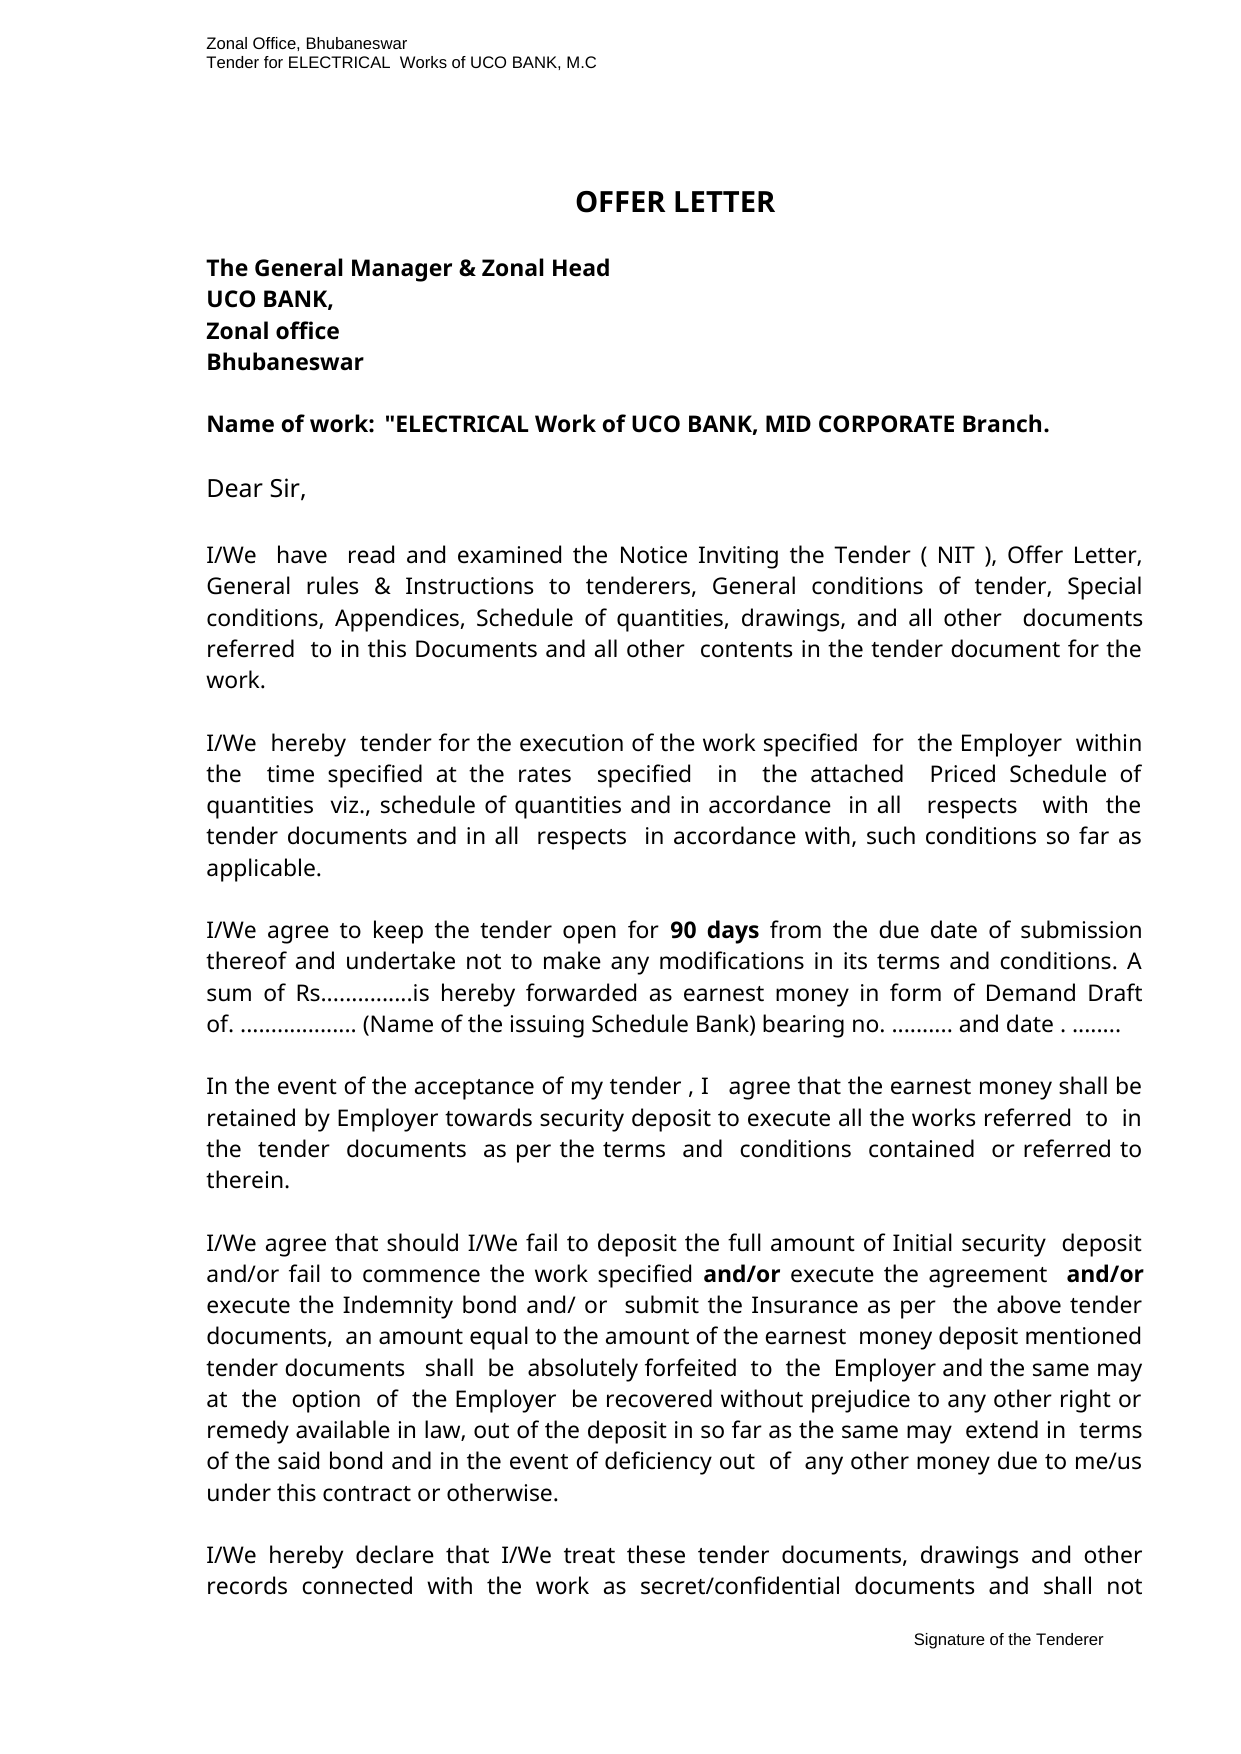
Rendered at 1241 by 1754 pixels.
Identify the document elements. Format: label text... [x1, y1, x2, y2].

text Name of work: "ELECTRICAL Work of UCO BANK, MID CORPORATE Branch. [206, 408, 1144, 440]
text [206, 1539, 1144, 1602]
text I/We agree that should I/We fail to deposit the full amount of Initial security deposit and/or fail to commence the work specified and/or execute the agreement and/or execute the Indemnity bond and/ or submit the Insurance as per the above tender documents, an amount equal to the amount of the earnest money deposit mentioned tender documents shall be absolutely forfeited to the Employer and the same may at the option of the Employer be recovered without prejudice to any other right or remedy available in law, out of the deposit in so far as the same may extend in terms of the said bond and in the event of deficiency out of any other money due to me/us under this contract or otherwise. [206, 1227, 1144, 1508]
text OFFER LETTER [206, 181, 1144, 221]
text I/We hereby tender for the execution of the work specified for the Employer within the time specified at the rates specified in the attached Priced Schedule of quantities viz., schedule of quantities and in accordance in all respects with the tender documents and in all respects in accordance with, such conditions so far as applicable. [206, 727, 1144, 883]
text In the event of the acceptance of my tender , I agree that the earnest money shall be retained by Employer towards security deposit to execute all the works referred to in the tender documents as per the terms and conditions contained or referred to therein. [206, 1070, 1144, 1195]
text I/We agree to keep the tender open for 90 days from the due date of submission thereof and undertake not to make any modifications in its terms and conditions. A sum of Rs...............is hereby forwarded as earnest money in form of Demand Draft of. ................... (Name of the issuing Schedule Bank) bearing no. .......... and date . ........ [206, 914, 1144, 1039]
text I/We have read and examined the Notice Inviting the Tender ( NIT ), Offer Letter, General rules & Instructions to tenderers, General conditions of tender, Special conditions, Appendices, Schedule of quantities, drawings, and all other documents referred to in this Documents and all other contents in the tender document for the work. [206, 539, 1144, 695]
text The General Manager & Zonal Head [206, 252, 1144, 283]
text UCO BANK, [206, 283, 1144, 315]
text Bhubaneswar [206, 346, 1144, 377]
text Dear Sir, [206, 471, 1144, 505]
text Zonal office [206, 315, 1144, 346]
